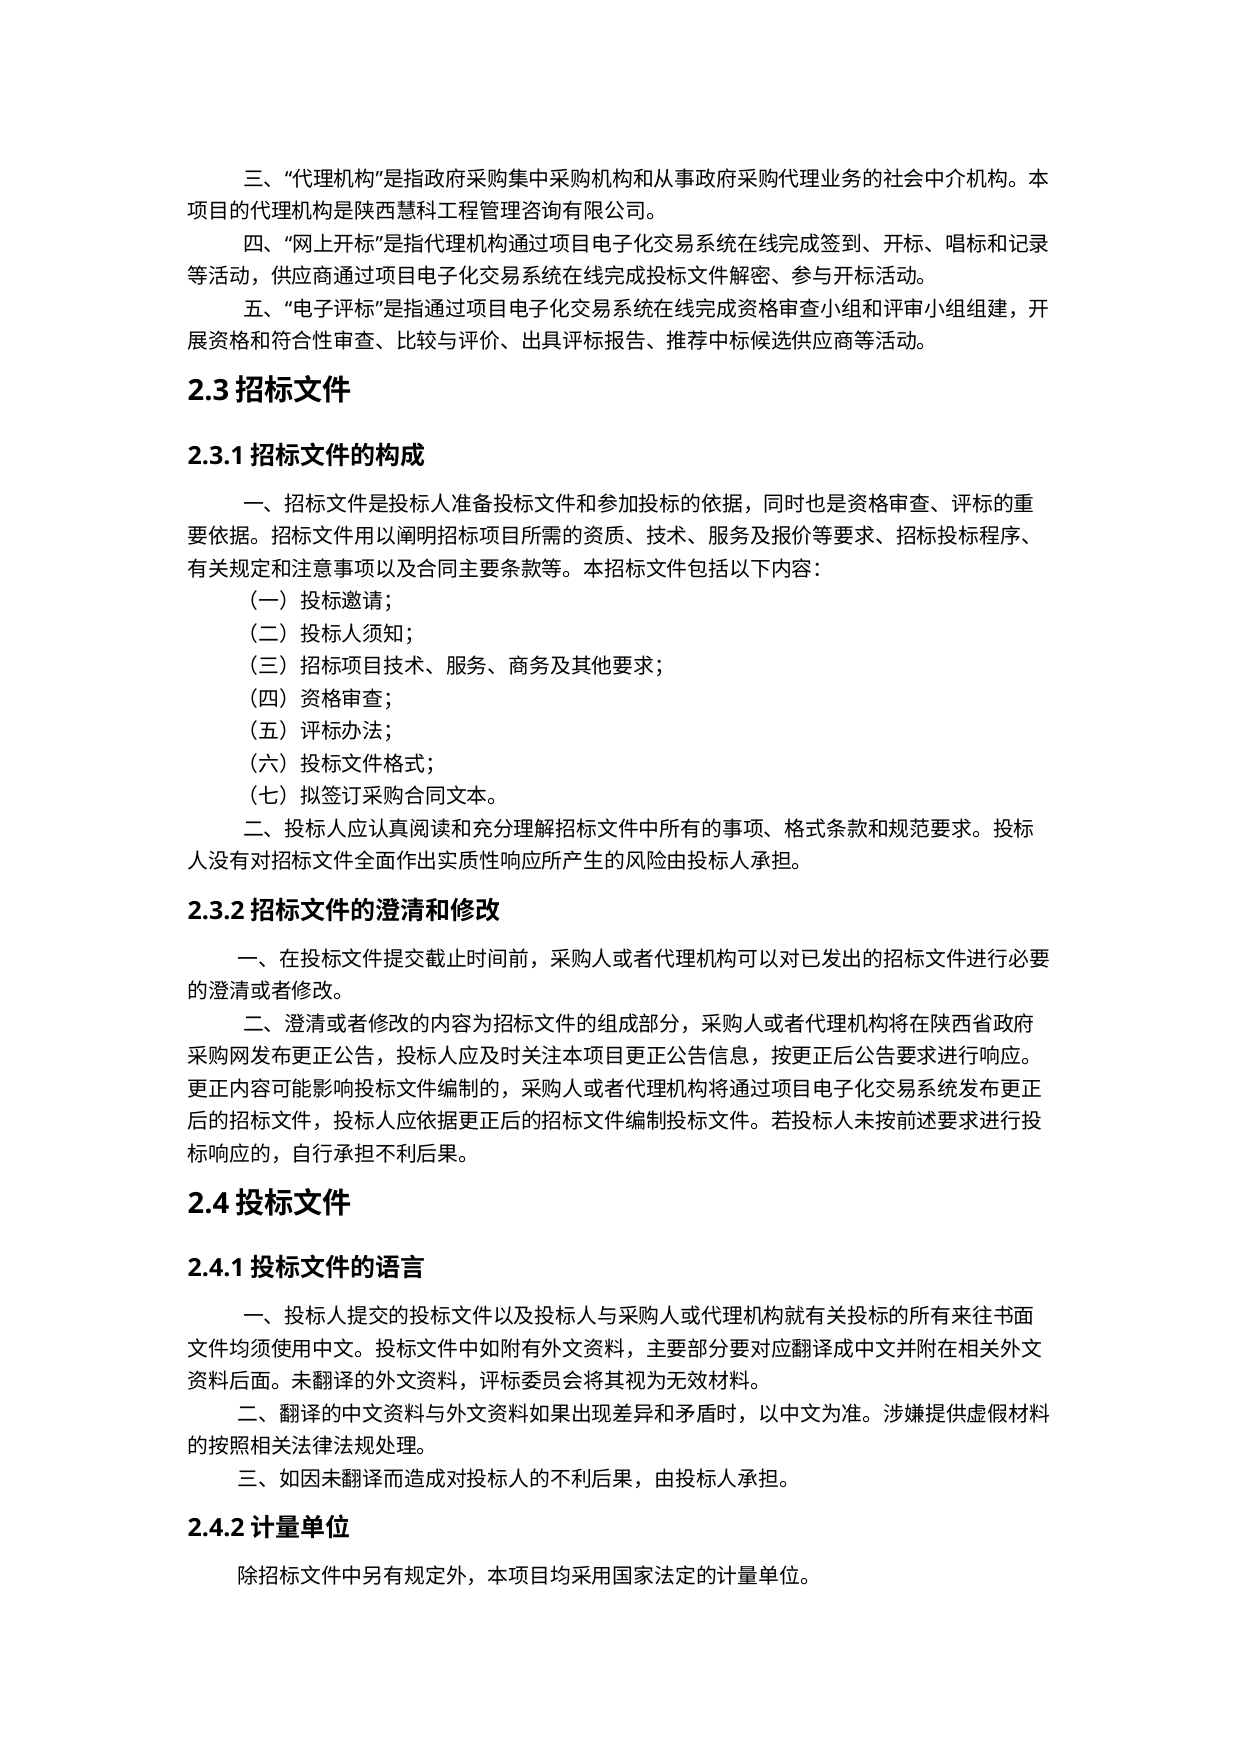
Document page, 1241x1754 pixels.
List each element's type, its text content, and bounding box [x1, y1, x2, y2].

text （五）评标办法； [187, 714, 1053, 747]
text 五、“电子评标”是指通过项目电子化交易系统在线完成资格审查小组和评审小组组建，开展资格和符合性审查、比较与评价、出具评标报告、推荐中标候选供应商等活动。 [187, 292, 1053, 357]
text 2.4.1投标文件的语言 [187, 1234, 1053, 1299]
text 2.3.2招标文件的澄清和修改 [187, 877, 1053, 942]
text 2.3招标文件 [187, 357, 1053, 422]
text 2.4投标文件 [187, 1169, 1053, 1234]
text （四）资格审查； [187, 682, 1053, 714]
text 一、投标人提交的投标文件以及投标人与采购人或代理机构就有关投标的所有来往书面文件均须使用中文。投标文件中如附有外文资料，主要部分要对应翻译成中文并附在相关外文资料后面。未翻译的外文资料，评标委员会将其视为无效材料。 [187, 1299, 1053, 1397]
text 一、招标文件是投标人准备投标文件和参加投标的依据，同时也是资格审查、评标的重要依据。招标文件用以阐明招标项目所需的资质、技术、服务及报价等要求、招标投标程序、有关规定和注意事项以及合同主要条款等。本招标文件包括以下内容： [187, 487, 1053, 584]
text 2.4.2计量单位 [187, 1494, 1053, 1559]
text 2.3.1招标文件的构成 [187, 422, 1053, 487]
text （七）拟签订采购合同文本。 [187, 779, 1053, 812]
text 二、翻译的中文资料与外文资料如果出现差异和矛盾时，以中文为准。涉嫌提供虚假材料的按照相关法律法规处理。 [187, 1397, 1053, 1462]
text 二、投标人应认真阅读和充分理解招标文件中所有的事项、格式条款和规范要求。投标人没有对招标文件全面作出实质性响应所产生的风险由投标人承担。 [187, 812, 1053, 877]
text 二、澄清或者修改的内容为招标文件的组成部分，采购人或者代理机构将在陕西省政府采购网发布更正公告，投标人应及时关注本项目更正公告信息，按更正后公告要求进行响应。更正内容可能影响投标文件编制的，采购人或者代理机构将通过项目电子化交易系统发布更正后的招标文件，投标人应依据更正后的招标文件编制投标文件。若投标人未按前述要求进行投标响应的，自行承担不利后果。 [187, 1007, 1053, 1169]
text 三、如因未翻译而造成对投标人的不利后果，由投标人承担。 [187, 1462, 1053, 1494]
text （二）投标人须知； [187, 617, 1053, 649]
text 一、在投标文件提交截止时间前，采购人或者代理机构可以对已发出的招标文件进行必要的澄清或者修改。 [187, 942, 1053, 1007]
text 除招标文件中另有规定外，本项目均采用国家法定的计量单位。 [187, 1559, 1053, 1592]
text 四、“网上开标”是指代理机构通过项目电子化交易系统在线完成签到、开标、唱标和记录等活动，供应商通过项目电子化交易系统在线完成投标文件解密、参与开标活动。 [187, 227, 1053, 292]
text （六）投标文件格式； [187, 747, 1053, 779]
text （三）招标项目技术、服务、商务及其他要求； [187, 649, 1053, 682]
text 三、“代理机构”是指政府采购集中采购机构和从事政府采购代理业务的社会中介机构。本项目的代理机构是陕西慧科工程管理咨询有限公司。 [187, 162, 1053, 227]
text （一）投标邀请； [187, 584, 1053, 617]
